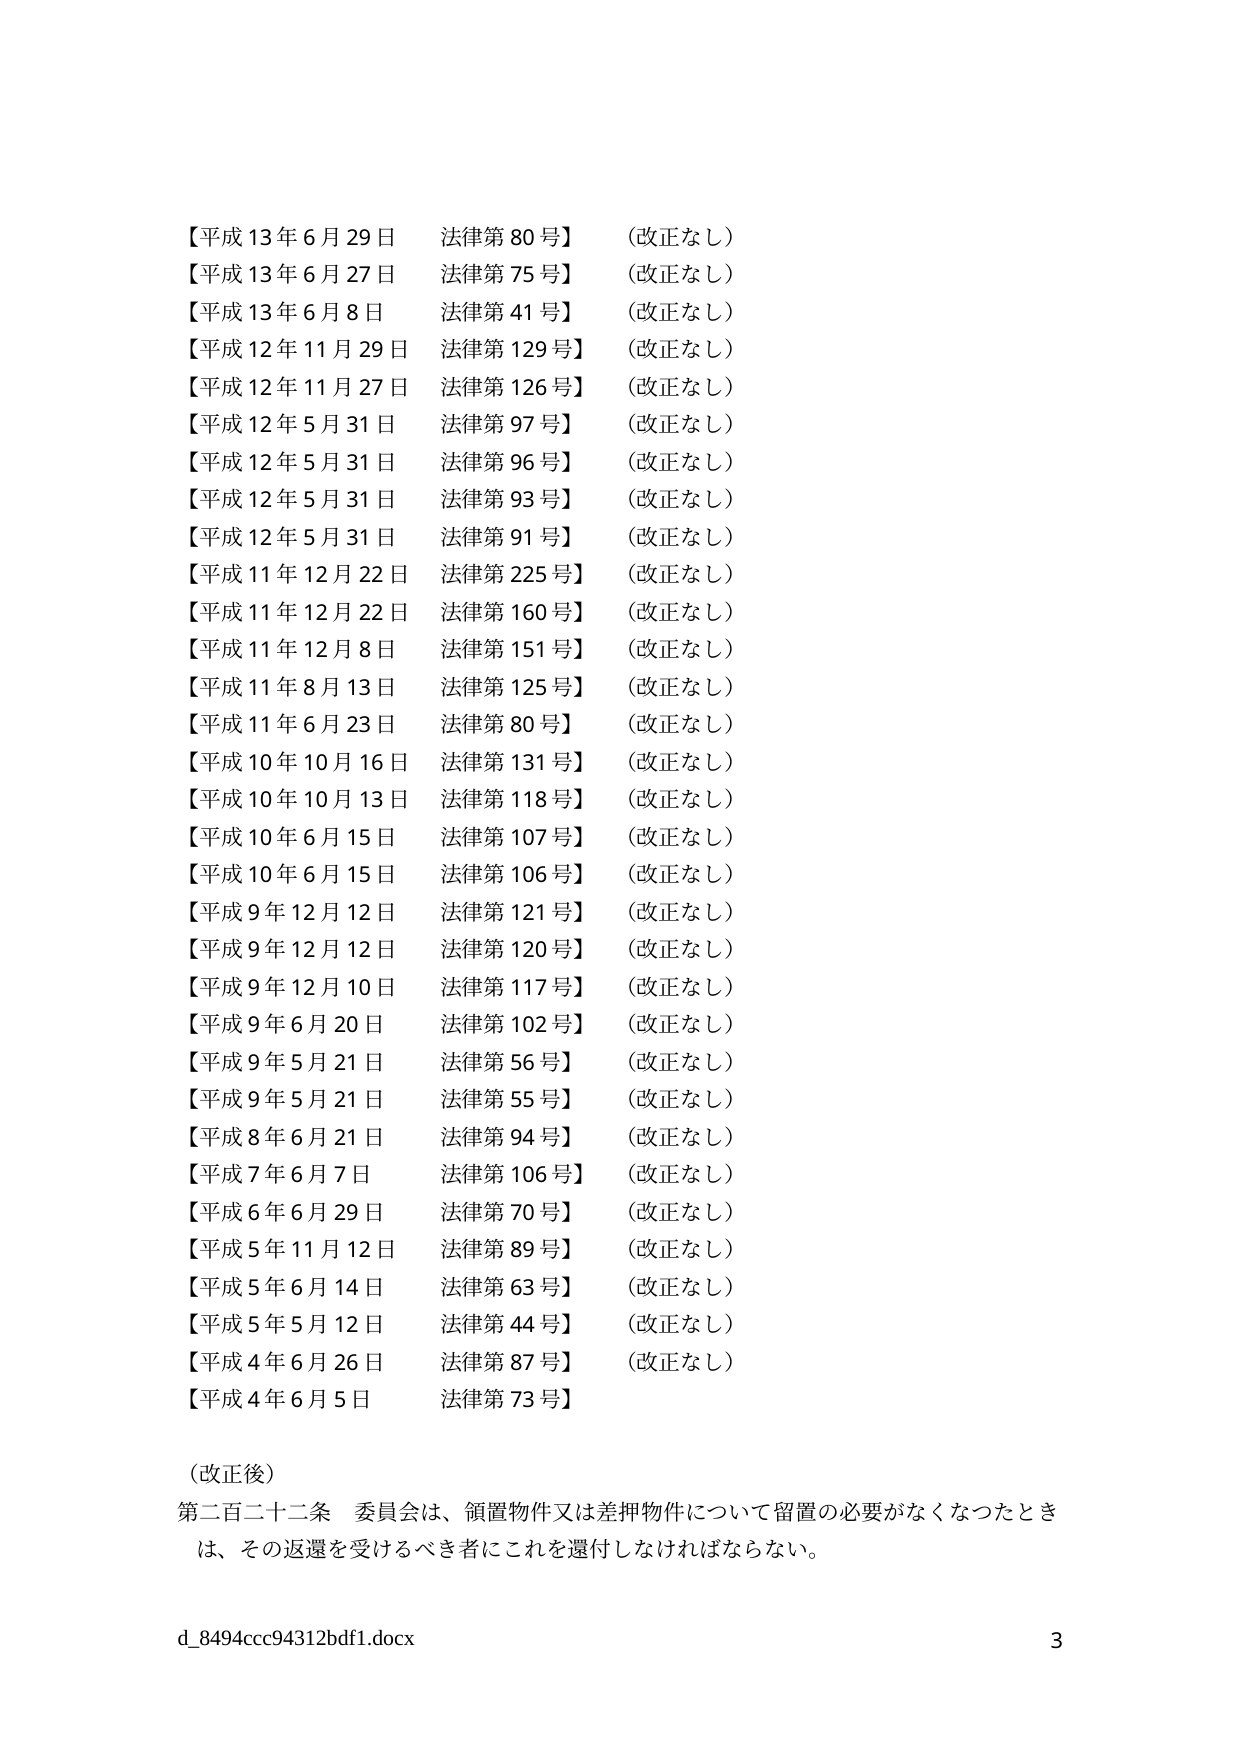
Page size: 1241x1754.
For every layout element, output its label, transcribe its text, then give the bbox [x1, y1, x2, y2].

text 【平成9年12月12日 法律第121号】 （改正なし） [177, 892, 1063, 929]
text 【平成4年6月26日 法律第87号】 （改正なし） [177, 1342, 1063, 1379]
text 【平成12年5月31日 法律第97号】 （改正なし） [177, 404, 1063, 442]
text 【平成12年5月31日 法律第91号】 （改正なし） [177, 517, 1063, 554]
text 【平成12年5月31日 法律第93号】 （改正なし） [177, 479, 1063, 517]
text 【平成9年12月10日 法律第117号】 （改正なし） [177, 967, 1063, 1004]
text 【平成12年5月31日 法律第96号】 （改正なし） [177, 442, 1063, 479]
text 【平成11年6月23日 法律第80号】 （改正なし） [177, 704, 1063, 742]
text 【平成10年6月15日 法律第107号】 （改正なし） [177, 817, 1063, 854]
text 第二百二十二条 委員会は、領置物件又は差押物件について留置の必要がなくなつたときは、その返還を受けるべき者にこれを還付しなければならない。 [177, 1492, 1063, 1567]
text 【平成10年10月16日 法律第131号】 （改正なし） [177, 742, 1063, 779]
text 【平成9年12月12日 法律第120号】 （改正なし） [177, 929, 1063, 967]
text 【平成12年11月29日 法律第129号】 （改正なし） [177, 329, 1063, 367]
text 【平成7年6月7日 法律第106号】 （改正なし） [177, 1154, 1063, 1192]
text 【平成8年6月21日 法律第94号】 （改正なし） [177, 1117, 1063, 1154]
text 【平成13年6月27日 法律第75号】 （改正なし） [177, 254, 1063, 292]
text 【平成10年10月13日 法律第118号】 （改正なし） [177, 779, 1063, 817]
text 【平成9年6月20日 法律第102号】 （改正なし） [177, 1004, 1063, 1042]
text 【平成11年12月8日 法律第151号】 （改正なし） [177, 629, 1063, 667]
text 【平成5年6月14日 法律第63号】 （改正なし） [177, 1267, 1063, 1304]
text 【平成13年6月29日 法律第80号】 （改正なし） [177, 217, 1063, 254]
text 【平成11年12月22日 法律第160号】 （改正なし） [177, 592, 1063, 629]
text 【平成11年8月13日 法律第125号】 （改正なし） [177, 667, 1063, 704]
text 【平成6年6月29日 法律第70号】 （改正なし） [177, 1192, 1063, 1229]
text 【平成9年5月21日 法律第56号】 （改正なし） [177, 1042, 1063, 1079]
text 【平成9年5月21日 法律第55号】 （改正なし） [177, 1079, 1063, 1117]
text 【平成4年6月5日 法律第73号】 [177, 1379, 1063, 1417]
text 【平成11年12月22日 法律第225号】 （改正なし） [177, 554, 1063, 592]
text 【平成12年11月27日 法律第126号】 （改正なし） [177, 367, 1063, 404]
text 【平成5年11月12日 法律第89号】 （改正なし） [177, 1229, 1063, 1267]
text 【平成13年6月8日 法律第41号】 （改正なし） [177, 292, 1063, 329]
text 【平成5年5月12日 法律第44号】 （改正なし） [177, 1304, 1063, 1342]
text 【平成10年6月15日 法律第106号】 （改正なし） [177, 854, 1063, 892]
text （改正後） [177, 1454, 1063, 1492]
